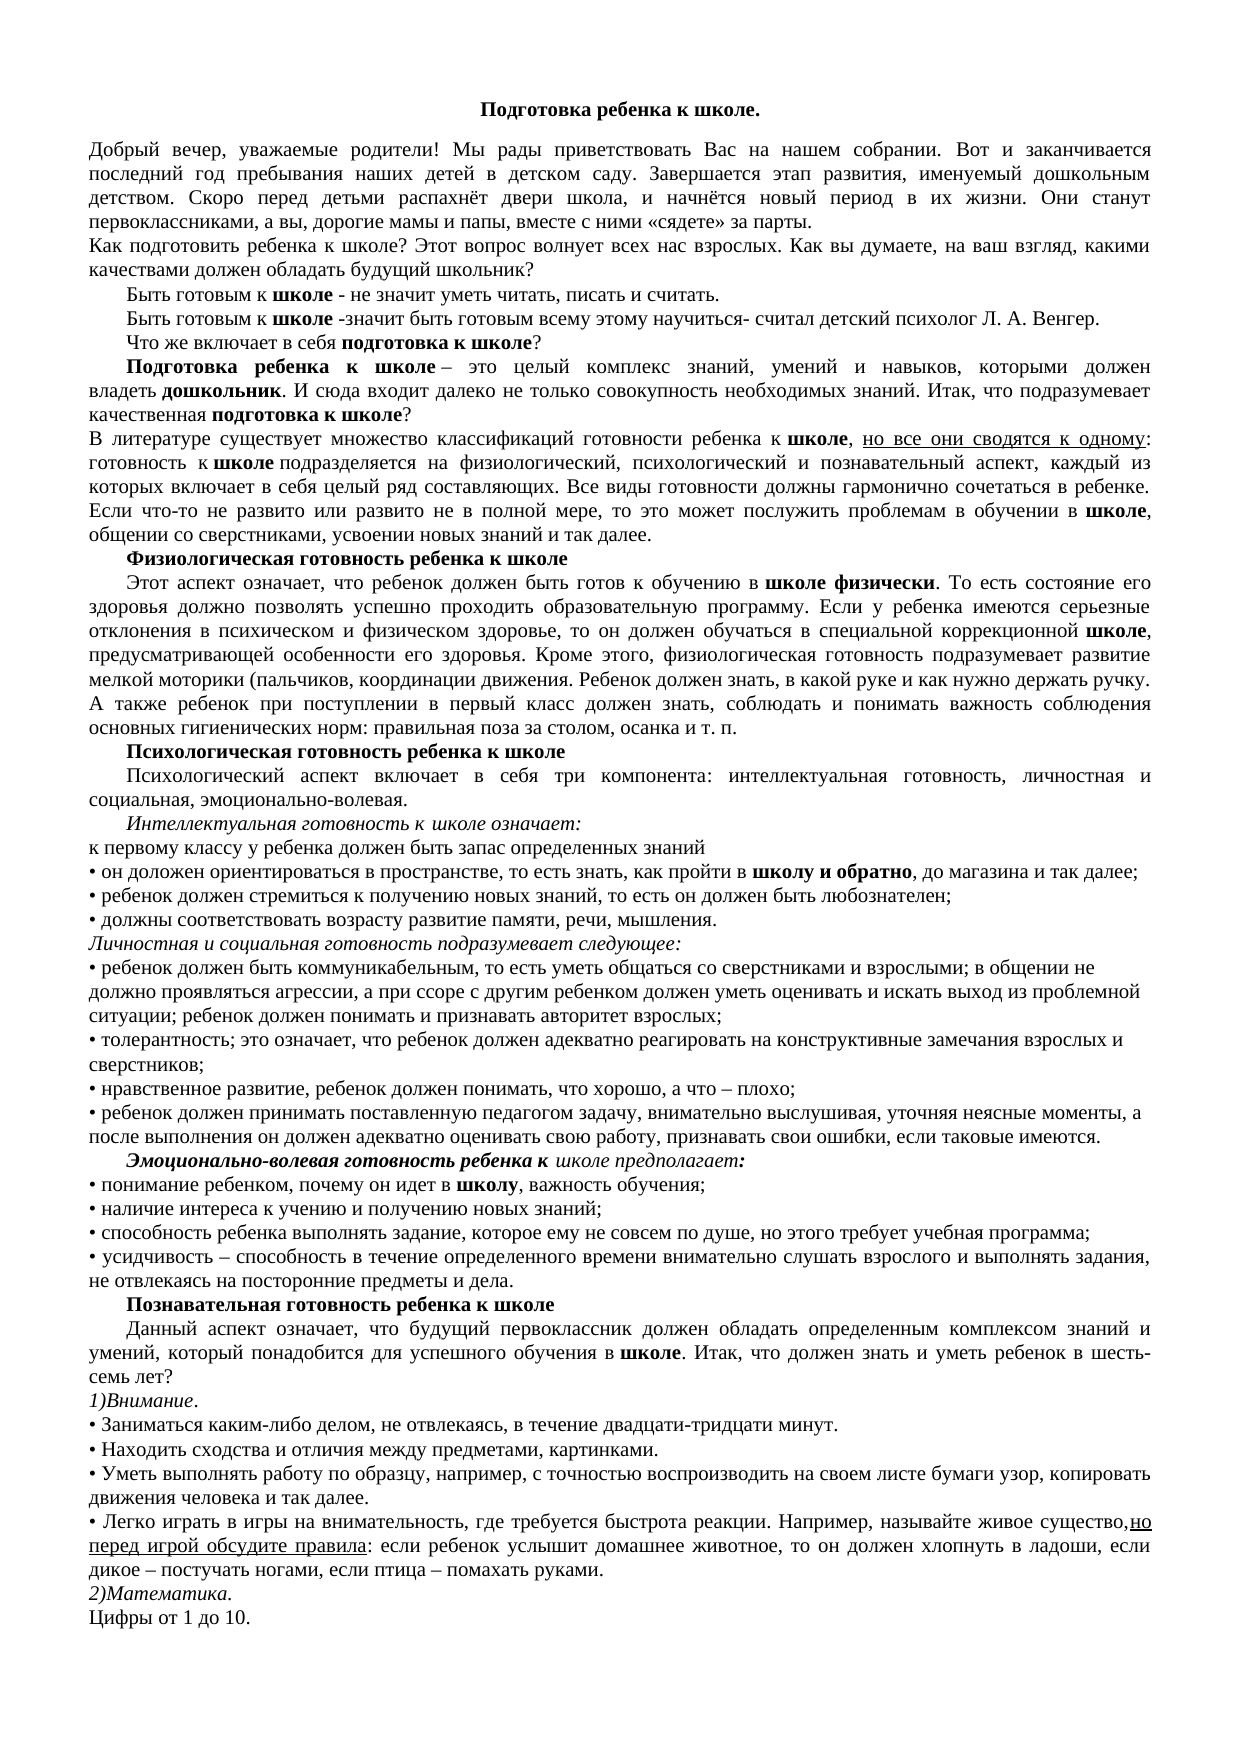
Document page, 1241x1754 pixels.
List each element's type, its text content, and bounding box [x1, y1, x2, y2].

text • Легко играть в игры на внимательность, где требуется быстрота реакции. Например, называйте живое существо,но перед игрой обсудите правила: если ребенок услышит домашнее животное, то он должен хлопнуть в ладоши, если дикое – постучать ногами, если птица – помахать руками. [89, 1509, 1152, 1581]
text • усидчивость – способность в течение определенного времени внимательно слушать взрослого и выполнять задания, не отвлекаясь на посторонние предметы и дела. [89, 1244, 1152, 1292]
text Интеллектуальная готовность к школе означает: [89, 811, 1152, 835]
text к первому классу у ребенка должен быть запас определенных знаний [89, 835, 1152, 859]
text Быть готовым к школе -значит быть готовым всему этому научиться- считал детский психолог Л. А. Венгер. [89, 306, 1152, 329]
text • должны соответствовать возрасту развитие памяти, речи, мышления. [89, 907, 1152, 931]
text Подготовка ребенка к школе – это целый комплекс знаний, умений и навыков, которыми должен владеть дошкольник. И сюда входит далеко не только совокупность необходимых знаний. Итак, что подразумевает качественная подготовка к школе? [89, 354, 1152, 426]
text Этот аспект означает, что ребенок должен быть готов к обучению в школе физически. То есть состояние его здоровья должно позволять успешно проходить образовательную программу. Если у ребенка имеются серьезные отклонения в психическом и физическом здоровье, то он должен обучаться в специальной коррекционной школе, предусматривающей особенности его здоровья. Кроме этого, физиологическая готовность подразумевает развитие мелкой моторики (пальчиков, координации движения. Ребенок должен знать, в какой руке и как нужно держать ручку. А также ребенок при поступлении в первый класс должен знать, соблюдать и понимать важность соблюдения основных гигиенических норм: правильная поза за столом, осанка и т. п. [89, 570, 1152, 739]
text 2)Математика. [89, 1581, 1152, 1605]
text • понимание ребенком, почему он идет в школу, важность обучения; [89, 1172, 1152, 1196]
text • ребенок должен быть коммуникабельным, то есть уметь общаться со сверстниками и взрослыми; в общении не должно проявляться агрессии, а при ссоре с другим ребенком должен уметь оценивать и искать выход из проблемной ситуации; ребенок должен понимать и признавать авторитет взрослых; [89, 955, 1152, 1027]
text • нравственное развитие, ребенок должен понимать, что хорошо, а что – плохо; [89, 1076, 1152, 1099]
text Психологический аспект включает в себя три компонента: интеллектуальная готовность, личностная и социальная, эмоционально-волевая. [89, 763, 1152, 811]
text Как подготовить ребенка к школе? Этот вопрос волнует всех нас взрослых. Как вы думаете, на ваш взгляд, какими качествами должен обладать будущий школьник? [89, 233, 1152, 281]
text 1)Внимание. [89, 1388, 1152, 1412]
text Эмоционально-волевая готовность ребенка к школе предполагает: [89, 1148, 1152, 1172]
text Что же включает в себя подготовка к школе? [89, 329, 1152, 354]
text Данный аспект означает, что будущий первоклассник должен обладать определенным комплексом знаний и умений, который понадобится для успешного обучения в школе. Итак, что должен знать и уметь ребенок в шесть-семь лет? [89, 1316, 1152, 1388]
text • Уметь выполнять работу по образцу, например, с точностью воспроизводить на своем листе бумаги узор, копировать движения человека и так далее. [89, 1461, 1152, 1509]
text Добрый вечер, уважаемые родители! Мы рады приветствовать Вас на нашем собрании. Вот и заканчивается последний год пребывания наших детей в детском саду. Завершается этап развития, именуемый дошкольным детством. Скоро перед детьми распахнёт двери школа, и начнётся новый период в их жизни. Они станут первоклассниками, а вы, дорогие мамы и папы, вместе с ними «сядете» за парты. [89, 137, 1152, 233]
text • Заниматься каким-либо делом, не отвлекаясь, в течение двадцати-тридцати минут. [89, 1412, 1152, 1436]
text Психологическая готовность ребенка к школе [89, 739, 1152, 763]
text • ребенок должен стремиться к получению новых знаний, то есть он должен быть любознателен; [89, 883, 1152, 907]
text • способность ребенка выполнять задание, которое ему не совсем по душе, но этого требует учебная программа; [89, 1220, 1152, 1244]
text Цифры от 1 до 10. [89, 1605, 1152, 1629]
text • толерантность; это означает, что ребенок должен адекватно реагировать на конструктивные замечания взрослых и сверстников; [89, 1027, 1152, 1076]
text Подготовка ребенка к школе. [89, 89, 1152, 121]
text Быть готовым к школе - не значит уметь читать, писать и считать. [89, 281, 1152, 306]
text • Находить сходства и отличия между предметами, картинками. [89, 1436, 1152, 1461]
text • наличие интереса к учению и получению новых знаний; [89, 1196, 1152, 1220]
text Физиологическая готовность ребенка к школе [89, 546, 1152, 570]
text • ребенок должен принимать поставленную педагогом задачу, внимательно выслушивая, уточняя неясные моменты, а после выполнения он должен адекватно оценивать свою работу, признавать свои ошибки, если таковые имеются. [89, 1099, 1152, 1148]
text • он доложен ориентироваться в пространстве, то есть знать, как пройти в школу и обратно, до магазина и так далее; [89, 859, 1152, 883]
text В литературе существует множество классификаций готовности ребенка к школе, но все они сводятся к одному: готовность к школе подразделяется на физиологический, психологический и познавательный аспект, каждый из которых включает в себя целый ряд составляющих. Все виды готовности должны гармонично сочетаться в ребенке. Если что-то не развито или развито не в полной мере, то это может послужить проблемам в обучении в школе, общении со сверстниками, усвоении новых знаний и так далее. [89, 426, 1152, 546]
text Личностная и социальная готовность подразумевает следующее: [89, 931, 1152, 955]
text Познавательная готовность ребенка к школе [89, 1292, 1152, 1316]
